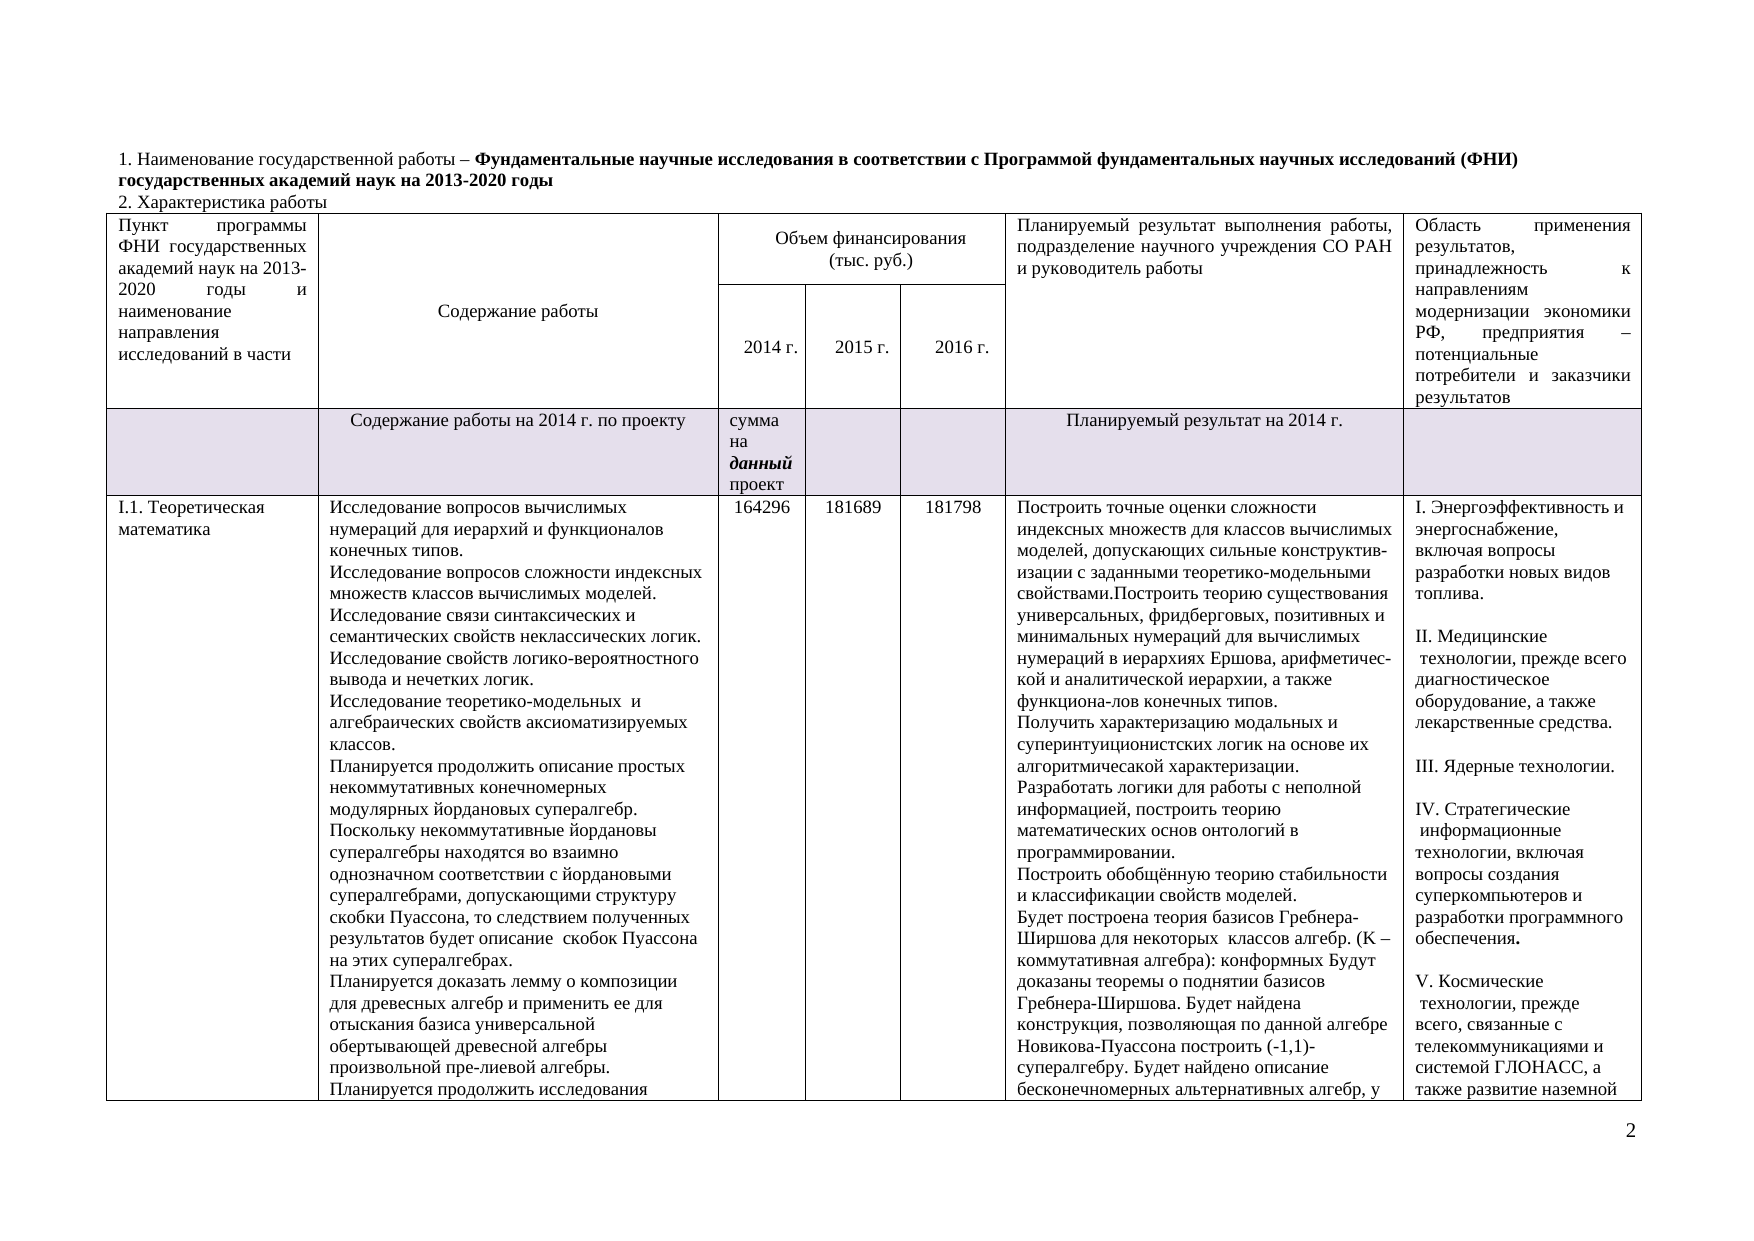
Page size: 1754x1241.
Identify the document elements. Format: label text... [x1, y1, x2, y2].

text 2. Характеристика работы [118, 191, 1636, 212]
table_cell [806, 409, 900, 495]
table_cell 181798 [901, 496, 1005, 1099]
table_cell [1404, 496, 1641, 1099]
table_header Содержание работы [319, 214, 718, 407]
table_header Объем финансирования (тыс. руб.) [719, 214, 1005, 284]
table_cell 164296 [719, 496, 805, 1099]
table_header Область применения результатов, принадлежность к направлениям модернизации экономики РФ, предприятия – потенциальные потребители и заказчики результатов [1404, 214, 1641, 407]
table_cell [319, 496, 718, 1099]
text 1. Наименование государственной работы – Фундаментальные научные исследования в соответствии с Программой фундаментальных научных исследований (ФНИ) государственных академий наук на 2013-2020 годы [118, 148, 1636, 191]
table_cell [901, 409, 1005, 495]
table_cell [107, 409, 318, 495]
table_cell . [719, 285, 805, 407]
table_cell [1404, 409, 1641, 495]
table_cell 181689 [806, 496, 900, 1099]
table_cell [1006, 496, 1403, 1099]
table_cell сумма на данный проект [719, 409, 805, 495]
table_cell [107, 496, 318, 1099]
table_cell . [806, 285, 900, 407]
table_cell Содержание работы на . по проекту [319, 409, 718, 495]
table_cell . [901, 285, 1005, 407]
table_cell Планируемый результат на . [1006, 409, 1403, 495]
table_header Пункт программы ФНИ государственных академий наук на 2013-2020 годы и наименование направления исследований в части [107, 214, 318, 407]
table_header Планируемый результат выполнения работы, подразделение научного учреждения СО РАН и руководитель работы [1006, 214, 1403, 407]
